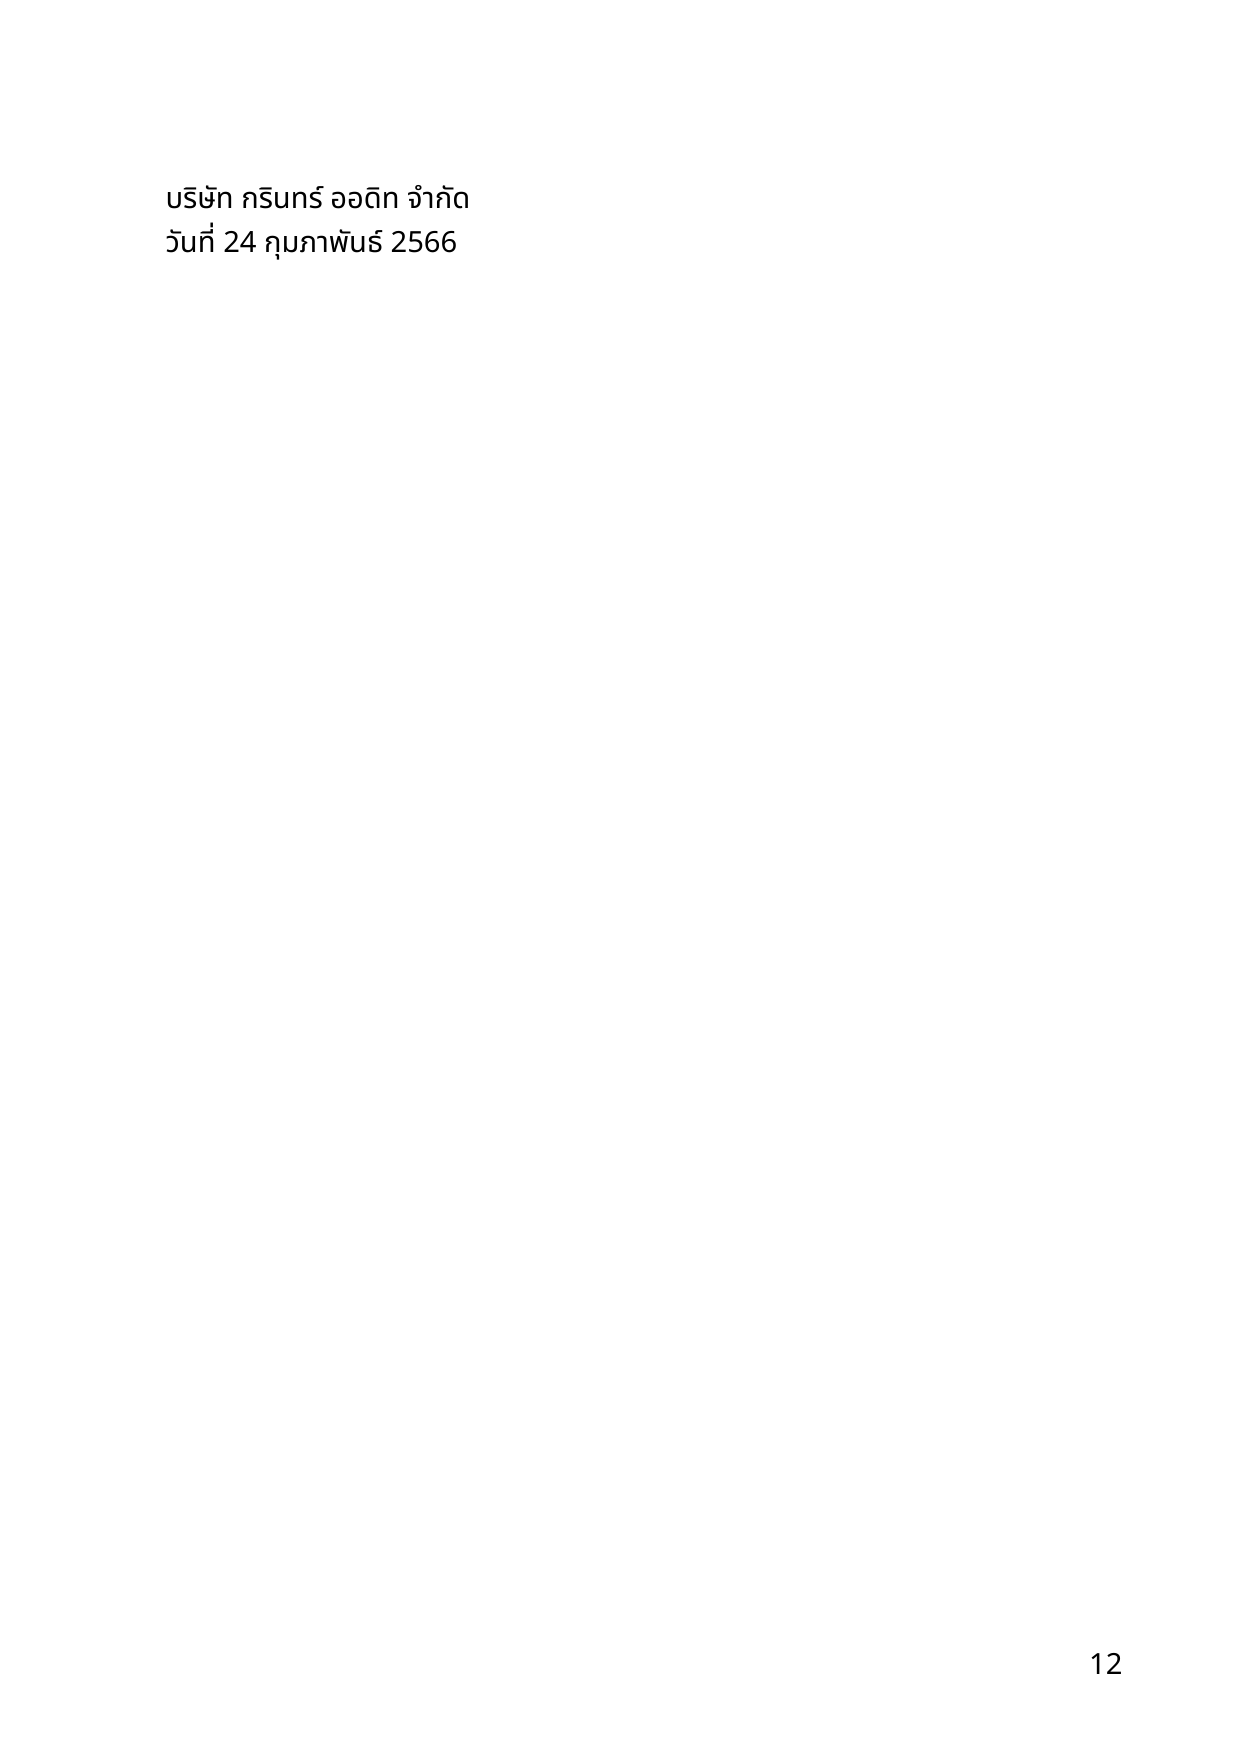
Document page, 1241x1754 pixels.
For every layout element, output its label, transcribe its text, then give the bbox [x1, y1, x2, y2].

text วันที่ 24 กุมภาพันธ์ 2566 [165, 221, 1122, 266]
text บริษัท กรินทร์ ออดิท จำกัด [165, 177, 1122, 221]
